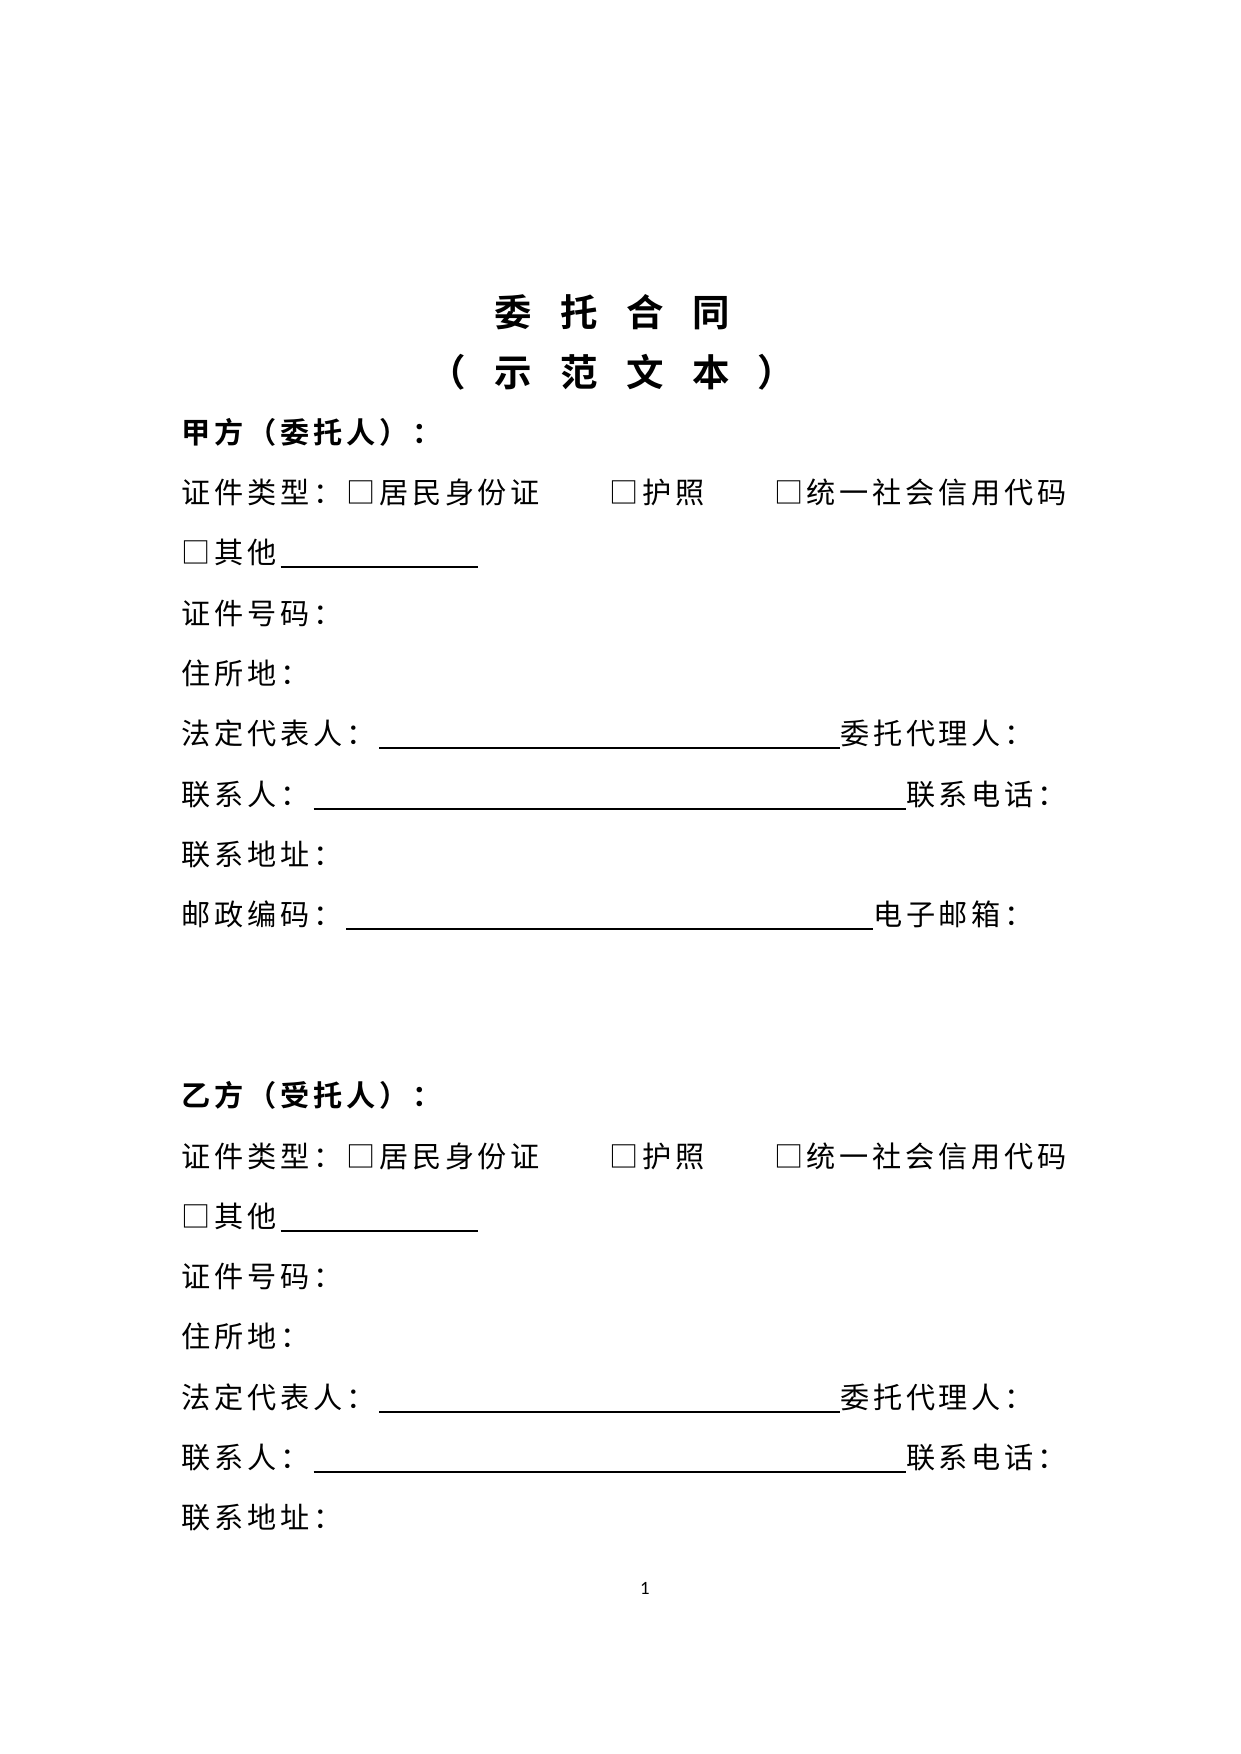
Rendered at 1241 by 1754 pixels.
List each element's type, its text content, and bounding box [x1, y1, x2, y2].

text 证件号码： [182, 1245, 1070, 1305]
text 甲方（委托人）： [182, 400, 1070, 461]
text 邮政编码： 电子邮箱： [182, 883, 1070, 943]
text 证件类型：□居民身份证 □护照 □统一社会信用代码 □其他 [182, 1124, 1070, 1245]
text 联系人： 联系电话： [182, 762, 1070, 823]
text 法定代表人： 委托代理人： [182, 702, 1070, 762]
text 法定代表人： 委托代理人： [182, 1365, 1070, 1426]
text 证件号码： [182, 581, 1070, 642]
text 联系人： 联系电话： [182, 1426, 1070, 1486]
text 住所地： [182, 1305, 1070, 1365]
text 联系地址： [182, 823, 1070, 883]
text 乙方（受托人）： [182, 1064, 1070, 1124]
text 联系地址： [182, 1486, 1070, 1546]
text （示范文本） [182, 340, 1070, 400]
text 委托合同 [182, 280, 1070, 340]
text 证件类型：□居民身份证 □护照 □统一社会信用代码 □其他 [182, 461, 1070, 581]
text 住所地： [182, 642, 1070, 702]
